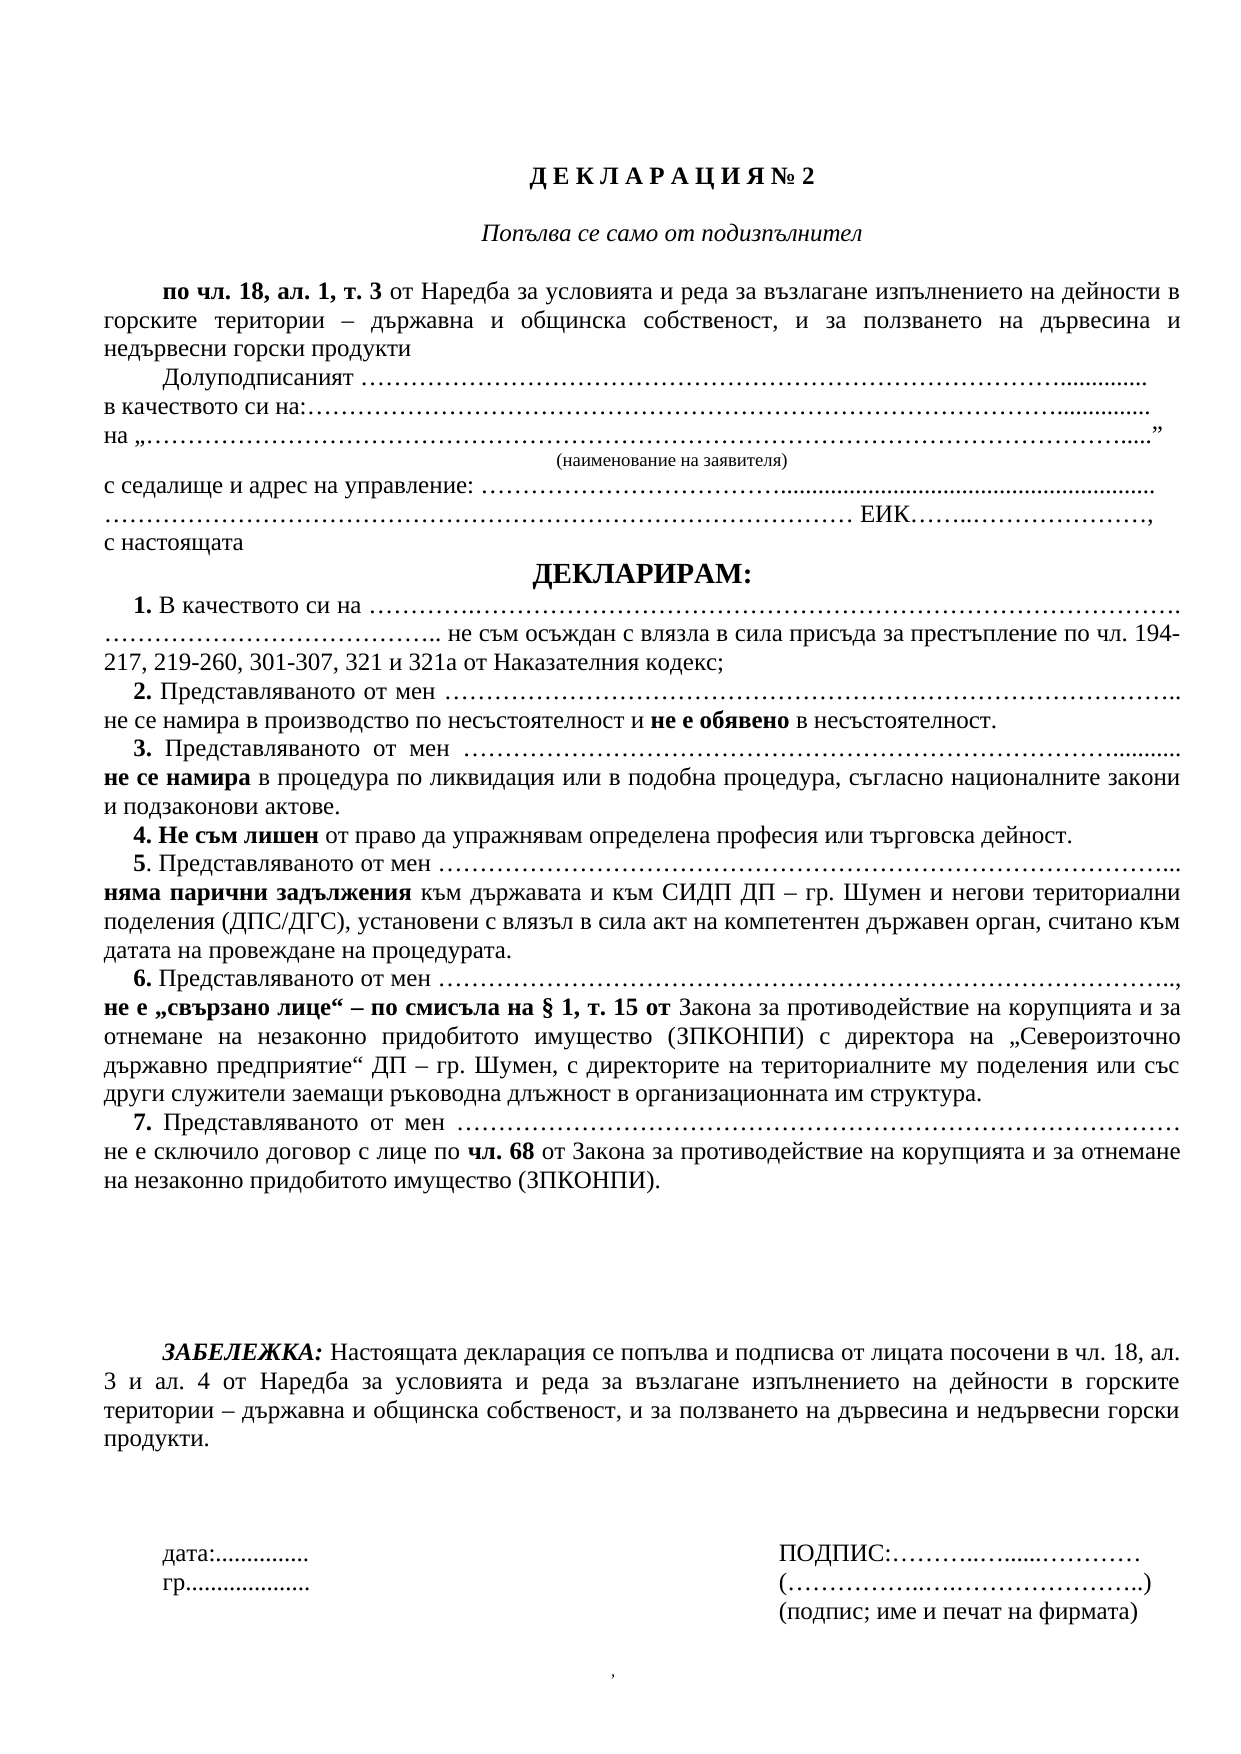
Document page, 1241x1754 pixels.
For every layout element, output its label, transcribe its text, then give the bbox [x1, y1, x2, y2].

text 5. Представляваното от мен ……………………………………………………………………………... няма парични задължения към държавата и към СИДП ДП – гр. Шумен и негови териториални поделения (ДПС/ДГС), установени с влязъл в сила акт на компетентен държавен орган, считано към датата на провеждане на процедурата. [103, 848, 1181, 963]
text ……………………………………………………………………………… ЕИК……..…………………, [103, 499, 1181, 527]
text Д Е К Л А Р А Ц И Я № 2 [103, 161, 1181, 190]
text ЗАБЕЛЕЖКА: Настоящата декларация се попълва и подписва от лицата посочени в чл. 18, ал. 3 и ал. 4 от Наредба за условията и реда за възлагане изпълнението на дейности в горските територии – държавна и общинска собственост, и за ползването на дървесина и недървесни горски продукти. [103, 1337, 1181, 1452]
text 1. В качеството си на ………….…………………………………………………………………………. ………………………………….. не съм осъждан с влязла в сила присъда за престъпление по чл. 194-217, 219-260, 301-307, 321 и 321а от Наказателния кодекс; [103, 590, 1181, 676]
text Попълва се само от подизпълнител [103, 218, 1181, 247]
text Долуподписаният ………………………………………………………………………….............. [103, 362, 1181, 391]
text с седалище и адрес на управление: ………………………………............................................................ [103, 470, 1181, 499]
text (наименование на заявителя) [103, 448, 1181, 470]
text дата:............... ПОДПИС:………..…......………… [103, 1538, 1181, 1567]
text 6. Представляваното от мен …………………………………………………………………………….., не е „свързано лице“ – по смисъла на § 1, т. 15 от Закона за противодействие на корупцията и за отнемане на незаконно придобитото имущество (ЗПКОНПИ) с директора на „Североизточно държавно предприятие“ ДП – гр. Шумен, с директорите на териториалните му поделения или със други служители заемащи ръководна длъжност в организационната им структура. [103, 963, 1181, 1107]
text 4. Не съм лишен от право да упражнявам определена професия или търговска дейност. [103, 820, 1181, 848]
text гр.................... (……………..….…………………..) [103, 1567, 1181, 1596]
text на „……………………………………………………………………………………………………….....” [103, 420, 1181, 448]
text (подпис; име и печат на фирмата) [103, 1596, 1181, 1625]
text 2. Представляваното от мен …………………………………………………………………………….. не се намира в производство по несъстоятелност и не е обявено в несъстоятелност. [103, 676, 1181, 733]
subtitle ДЕКЛАРИРАМ: [103, 556, 1181, 590]
text 7. Представляваното от мен …………………………………………………………………………… не е сключило договор с лице по чл. 68 от Закона за противодействие на корупцията и за отнемане на незаконно придобитото имущество (ЗПКОНПИ). [103, 1107, 1181, 1193]
text по чл. 18, ал. 1, т. 3 от Наредба за условията и реда за възлагане изпълнението на дейности в горските територии – държавна и общинска собственост, и за ползването на дървесина и недървесни горски продукти [103, 276, 1181, 362]
text 3. Представляваното от мен ……………………………………………………………………........... не се намира в процедура по ликвидация или в подобна процедура, съгласно националните закони и подзаконови актове. [103, 733, 1181, 820]
text в качеството си на:………………………………………………………………………………............... [103, 391, 1181, 420]
text с настоящата [103, 527, 1181, 556]
